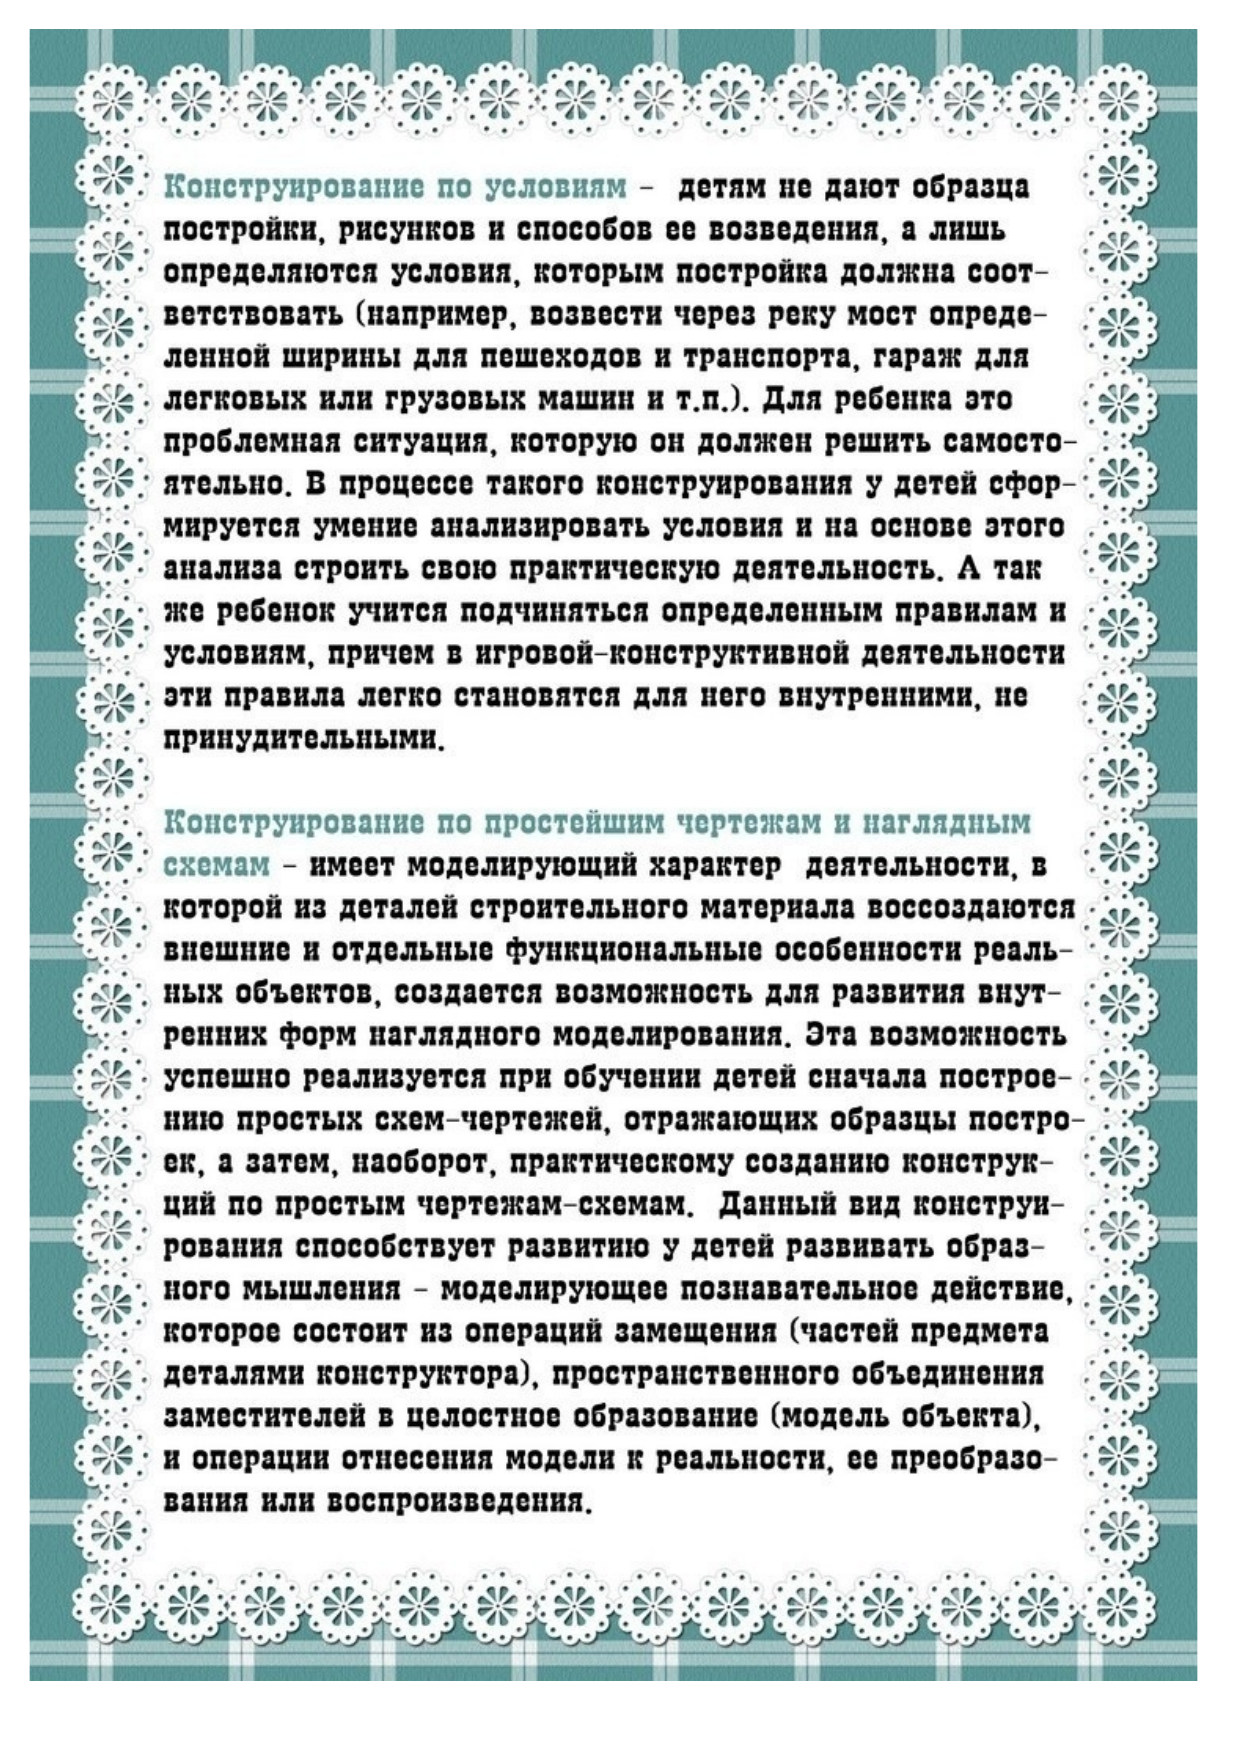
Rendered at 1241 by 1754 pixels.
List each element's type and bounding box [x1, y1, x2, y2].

picture [29, 29, 1198, 1681]
